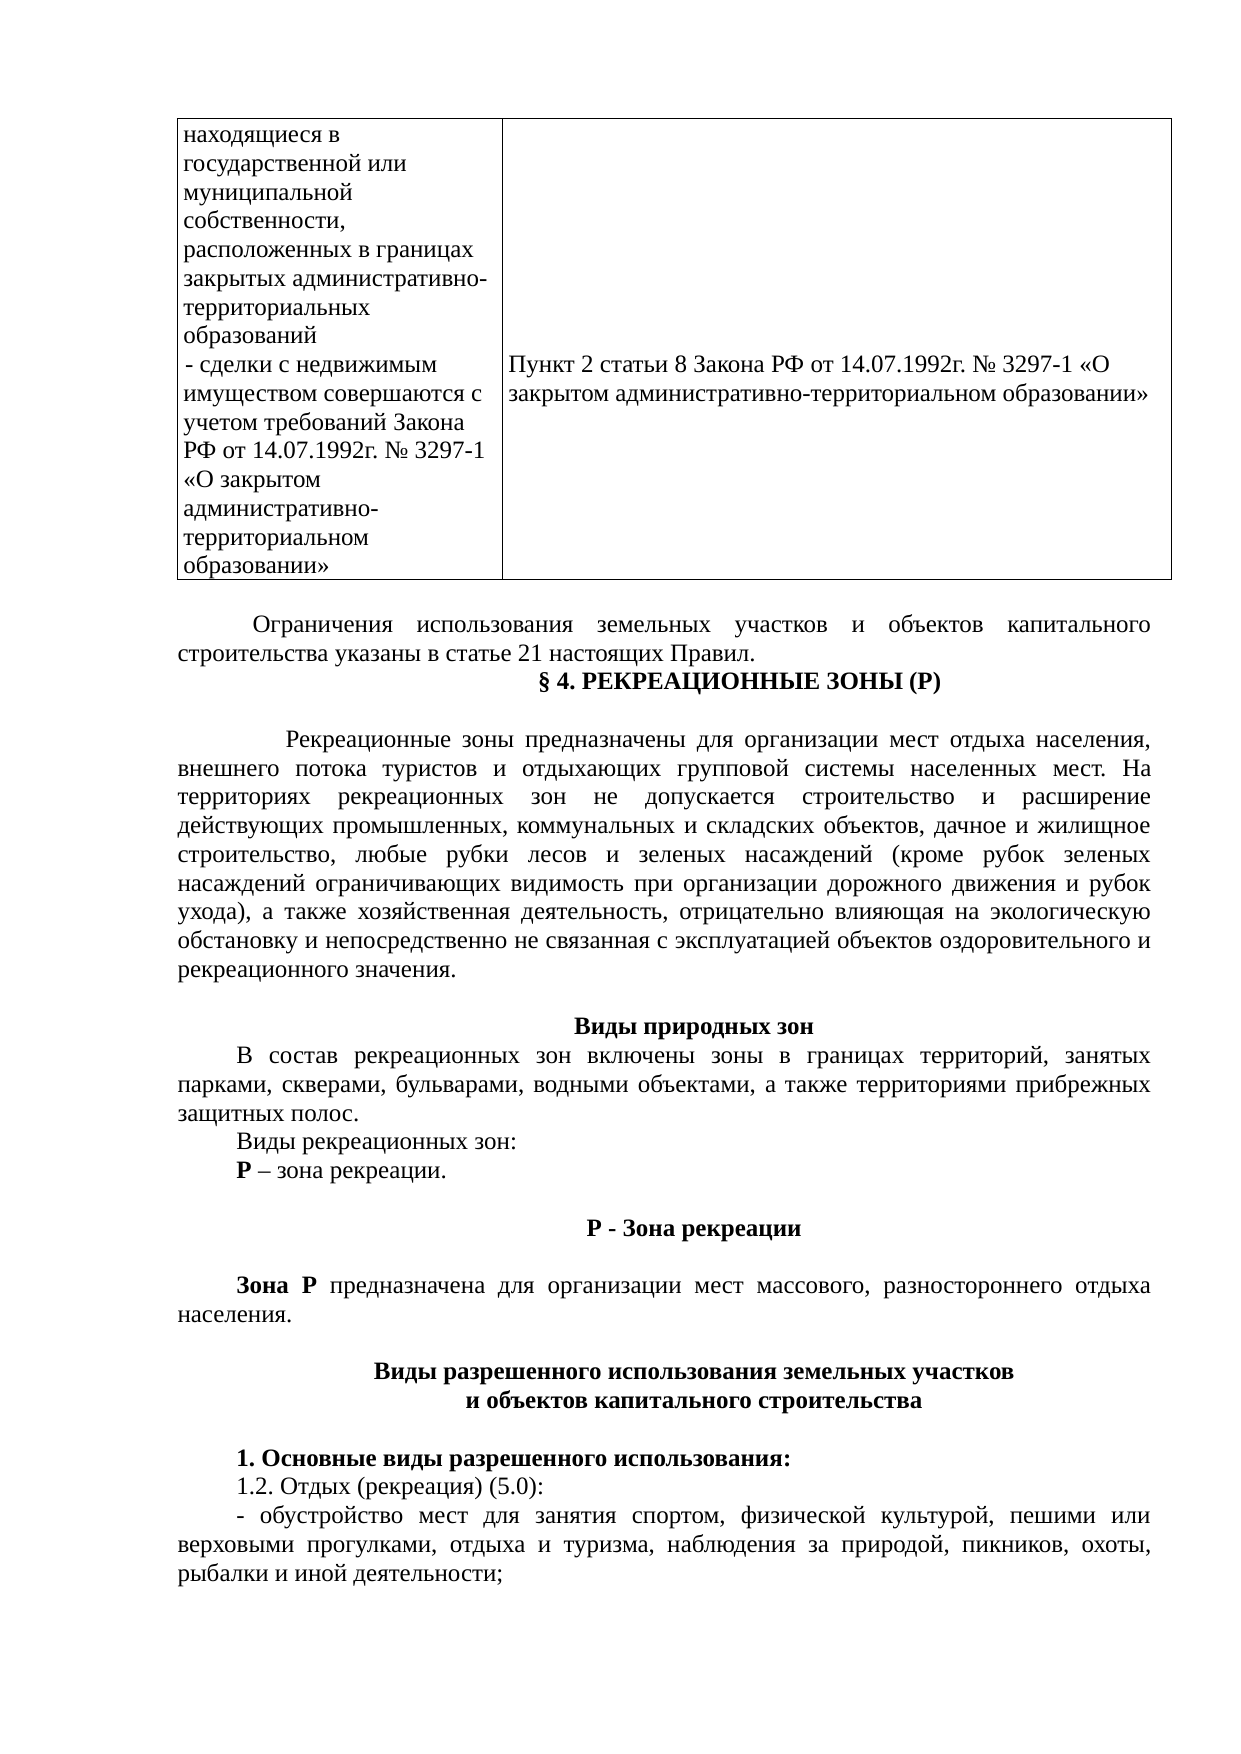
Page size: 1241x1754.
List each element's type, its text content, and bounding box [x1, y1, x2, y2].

text - обустройство мест для занятия спортом, физической культурой, пешими или верховыми прогулками, отдыха и туризма, наблюдения за природой, пикников, охоты, рыбалки и иной деятельности; [177, 1500, 1152, 1586]
text Виды рекреационных зон: [177, 1126, 1152, 1155]
text Ограничения использования земельных участков и объектов капитального строительства указаны в статье 21 настоящих Правил. [177, 609, 1152, 666]
text Р - Зона рекреации [177, 1213, 1152, 1241]
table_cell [178, 119, 502, 579]
text Рекреационные зоны предназначены для организации мест отдыха населения, внешнего потока туристов и отдыхающих групповой системы населенных мест. На территориях рекреационных зон не допускается строительство и расширение действующих промышленных, коммунальных и складских объектов, дачное и жилищное строительство, любые рубки лесов и зеленых насаждений (кроме рубок зеленых насаждений ограничивающих видимость при организации дорожного движения и рубок ухода), а также хозяйственная деятельность, отрицательно влияющая на экологическую обстановку и непосредственно не связанная с эксплуатацией объектов оздоровительного и рекреационного значения. [177, 724, 1152, 983]
text Зона Р предназначена для организации мест массового, разностороннего отдыха населения. [177, 1270, 1152, 1328]
text Р – зона рекреации. [177, 1155, 1152, 1184]
text Виды разрешенного использования земельных участков [177, 1356, 1152, 1385]
text и объектов капитального строительства [177, 1385, 1152, 1414]
text В состав рекреационных зон включены зоны в границах территорий, занятых парками, скверами, бульварами, водными объектами, а также территориями прибрежных защитных полос. [177, 1040, 1152, 1126]
text 1. Основные виды разрешенного использования: [177, 1443, 1152, 1471]
text 1.2. Отдых (рекреация) (5.0): [177, 1471, 1152, 1500]
text § 4. РЕКРЕАЦИОННЫЕ ЗОНЫ (Р) [252, 666, 1152, 695]
text Виды природных зон [177, 1011, 1152, 1040]
